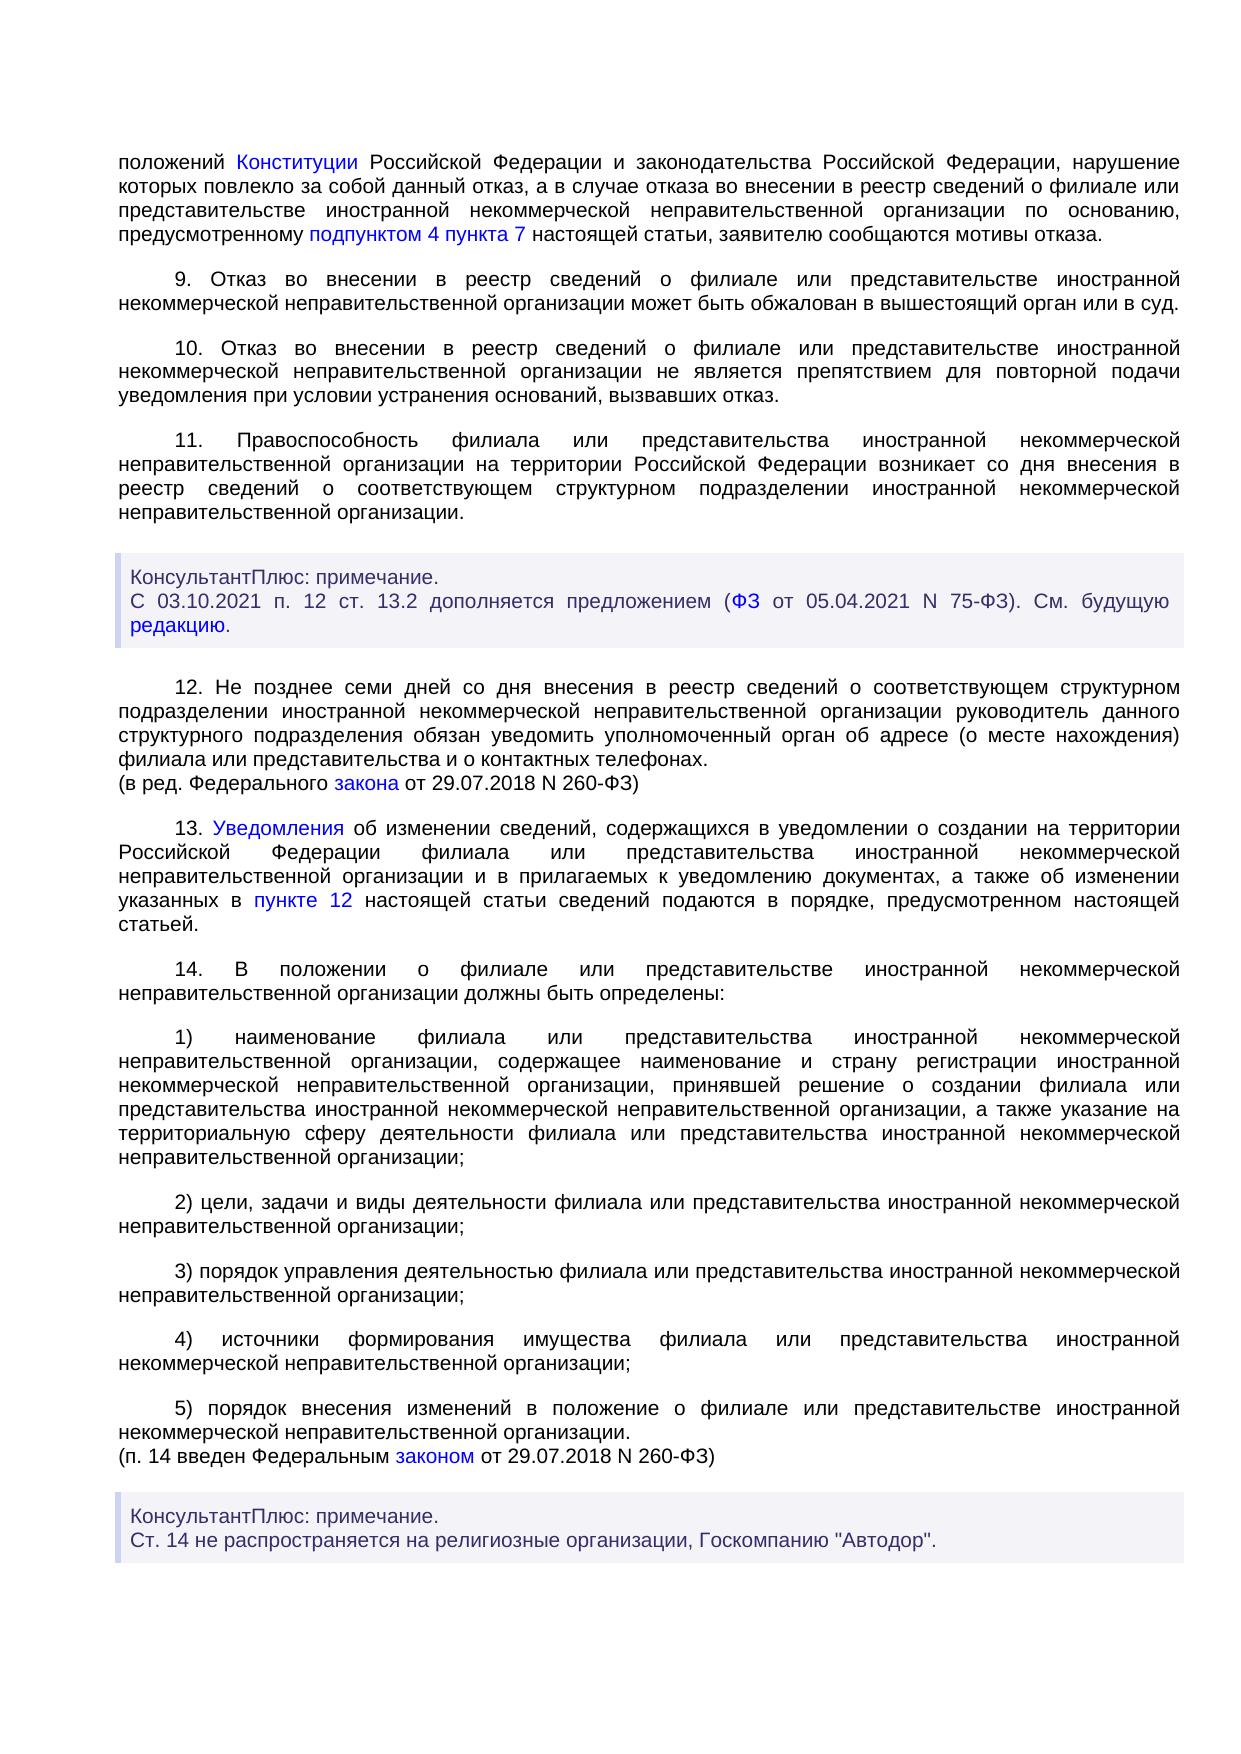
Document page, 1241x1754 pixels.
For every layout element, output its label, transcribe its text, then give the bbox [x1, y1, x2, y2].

table_header КонсультантПлюс: примечание. С 03.10.2021 п. 12 ст. 13.2 дополняется предложением (ФЗ от 05.04.2021 N 75-ФЗ). См. будущую редакцию. [121, 553, 1178, 648]
text (в ред. Федерального закона от 29.07.2018 N 260-ФЗ) [118, 771, 1181, 795]
text 10. Отказ во внесении в реестр сведений о филиале или представительстве иностранной некоммерческой неправительственной организации не является препятствием для повторной подачи уведомления при условии устранения оснований, вызвавших отказ. [118, 335, 1181, 407]
text 2) цели, задачи и виды деятельности филиала или представительства иностранной некоммерческой неправительственной организации; [118, 1190, 1181, 1238]
text 13. Уведомления об изменении сведений, содержащихся в уведомлении о создании на территории Российской Федерации филиала или представительства иностранной некоммерческой неправительственной организации и в прилагаемых к уведомлению документах, а также об изменении указанных в пункте 12 настоящей статьи сведений подаются в порядке, предусмотренном настоящей статьей. [118, 816, 1181, 936]
text 9. Отказ во внесении в реестр сведений о филиале или представительстве иностранной некоммерческой неправительственной организации может быть обжалован в вышестоящий орган или в суд. [118, 267, 1181, 314]
text 1) наименование филиала или представительства иностранной некоммерческой неправительственной организации, содержащее наименование и страну регистрации иностранной некоммерческой неправительственной организации, принявшей решение о создании филиала или представительства иностранной некоммерческой неправительственной организации, а также указание на территориальную сферу деятельности филиала или представительства иностранной некоммерческой неправительственной организации; [118, 1025, 1181, 1169]
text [118, 150, 1181, 246]
text 11. Правоспособность филиала или представительства иностранной некоммерческой неправительственной организации на территории Российской Федерации возникает со дня внесения в реестр сведений о соответствующем структурном подразделении иностранной некоммерческой неправительственной организации. [118, 428, 1181, 524]
text 3) порядок управления деятельностью филиала или представительства иностранной некоммерческой неправительственной организации; [118, 1258, 1181, 1306]
table_header КонсультантПлюс: примечание. Ст. 14 не распространяется на религиозные организации, Госкомпанию "Автодор". [121, 1492, 1178, 1563]
text 14. В положении о филиале или представительстве иностранной некоммерческой неправительственной организации должны быть определены: [118, 956, 1181, 1004]
text 4) источники формирования имущества филиала или представительства иностранной некоммерческой неправительственной организации; [118, 1327, 1181, 1375]
text 12. Не позднее семи дней со дня внесения в реестр сведений о соответствующем структурном подразделении иностранной некоммерческой неправительственной организации руководитель данного структурного подразделения обязан уведомить уполномоченный орган об адресе (о месте нахождения) филиала или представительства и о контактных телефонах. [118, 675, 1181, 771]
text 5) порядок внесения изменений в положение о филиале или представительстве иностранной некоммерческой неправительственной организации. [118, 1396, 1181, 1444]
text (п. 14 введен Федеральным законом от 29.07.2018 N 260-ФЗ) [118, 1444, 1181, 1468]
